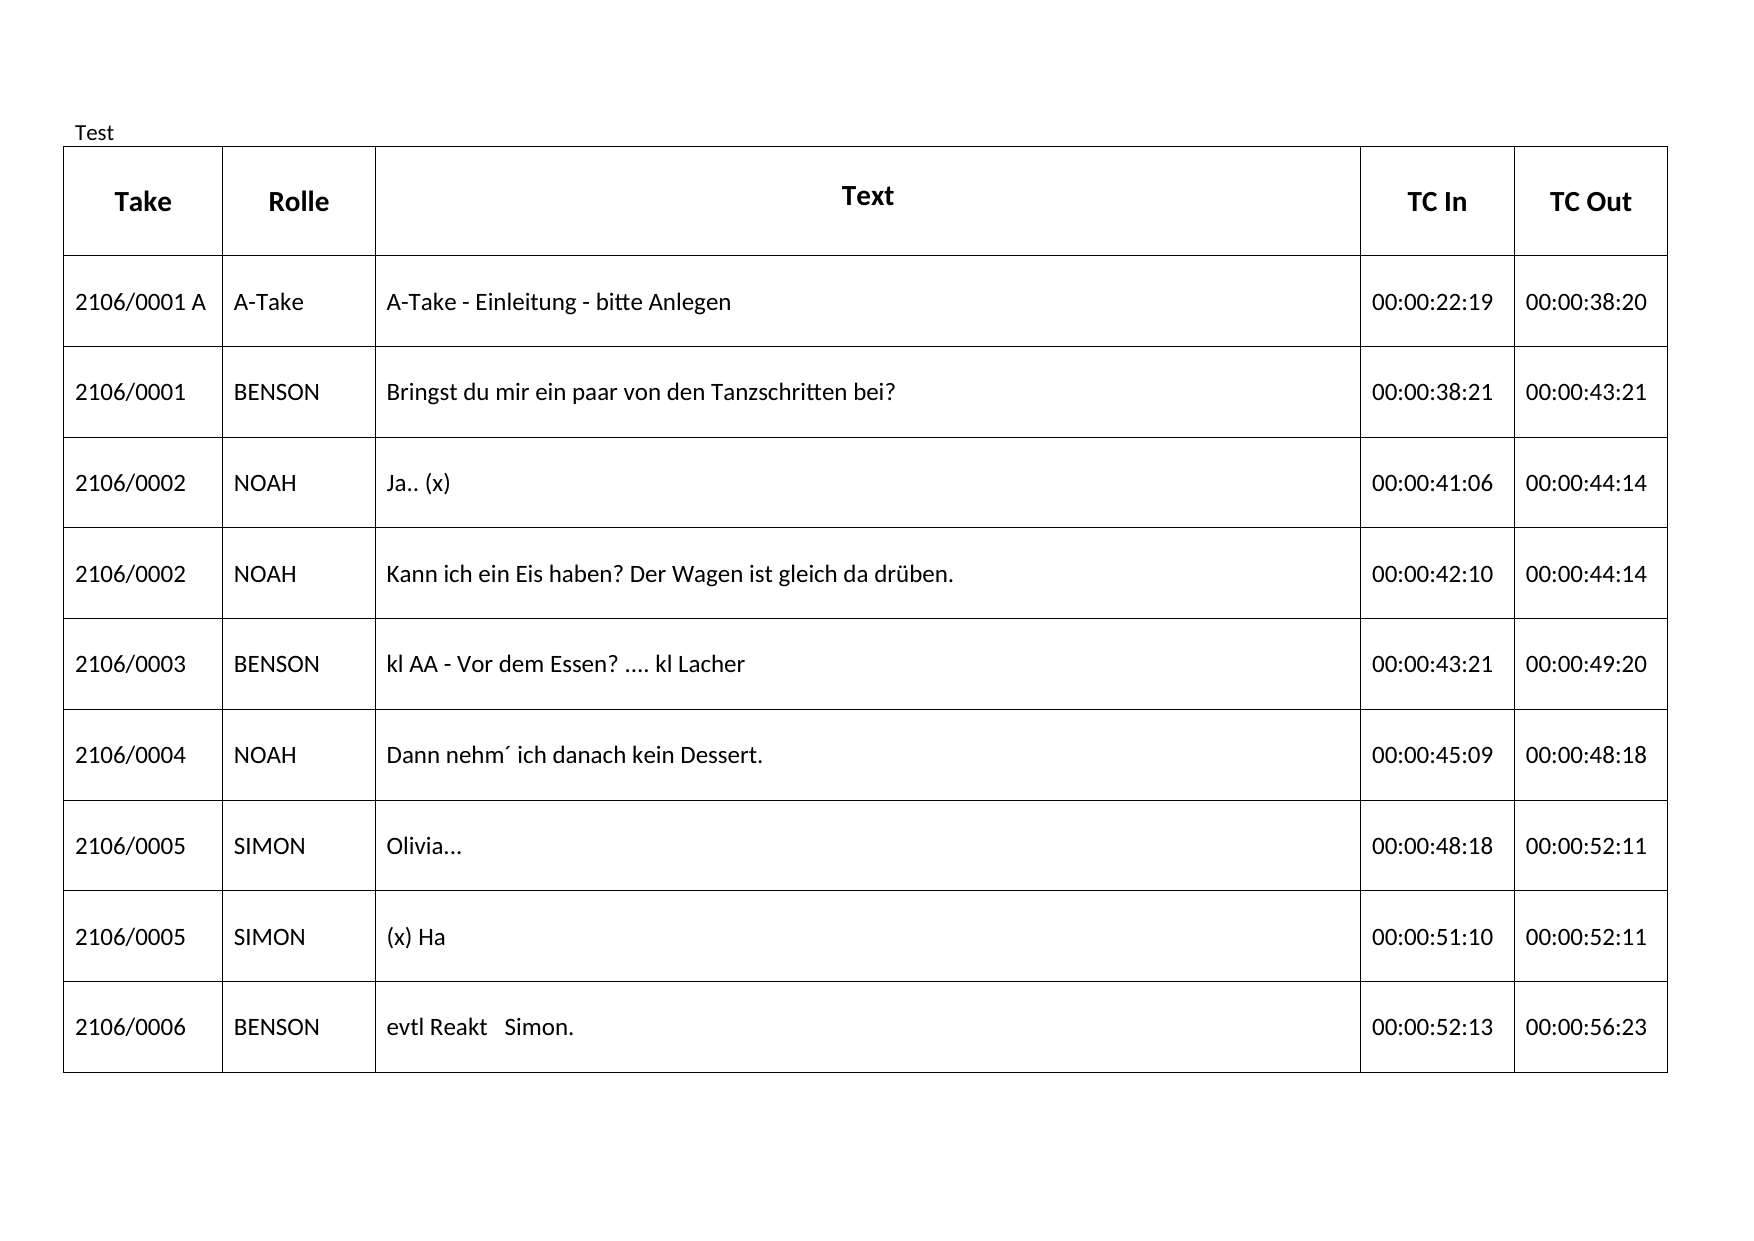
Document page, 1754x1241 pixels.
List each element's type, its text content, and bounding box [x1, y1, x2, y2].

table_cell 2106/0002 [64, 438, 222, 527]
table_cell BENSON [223, 982, 375, 1072]
table_cell 2106/0005 [64, 891, 222, 981]
table_header Take [64, 147, 222, 255]
table_cell 00:00:51:10 [1361, 891, 1514, 981]
table_cell 00:00:38:20 [1515, 256, 1667, 346]
table_header Rolle [223, 147, 375, 255]
table_cell 00:00:42:10 [1361, 528, 1514, 618]
table_header Text [376, 147, 1360, 255]
table_cell 2106/0001 [64, 347, 222, 437]
table_cell 2106/0003 [64, 619, 222, 709]
table_cell SIMON [223, 801, 375, 890]
table_cell 00:00:22:19 [1361, 256, 1514, 346]
table_cell 2106/0002 [64, 528, 222, 618]
table_cell 00:00:38:21 [1361, 347, 1514, 437]
table_cell Bringst du mir ein paar von den Tanzschritten bei? [376, 347, 1360, 437]
table_cell 00:00:52:13 [1361, 982, 1514, 1072]
table_cell BENSON [223, 347, 375, 437]
table_header TC Out [1515, 147, 1667, 255]
table_header TC In [1361, 147, 1514, 255]
table_cell Dann nehm´ ich danach kein Dessert. [376, 710, 1360, 799]
table_cell Kann ich ein Eis haben? Der Wagen ist gleich da drüben. [376, 528, 1360, 618]
table_cell NOAH [223, 528, 375, 618]
table_cell A-Take - Einleitung - bitte Anlegen [376, 256, 1360, 346]
table_cell kl AA - Vor dem Essen? .... kl Lacher [376, 619, 1360, 709]
table_cell evtl Reakt Simon. [376, 982, 1360, 1072]
table_cell 00:00:43:21 [1361, 619, 1514, 709]
table_cell 00:00:56:23 [1515, 982, 1667, 1072]
table_cell Ja.. (x) [376, 438, 1360, 527]
table_cell Olivia... [376, 801, 1360, 890]
table_cell 00:00:48:18 [1361, 801, 1514, 890]
table_cell 2106/0005 [64, 801, 222, 890]
table_cell 2106/0004 [64, 710, 222, 799]
table_cell 00:00:48:18 [1515, 710, 1667, 799]
table_cell 00:00:52:11 [1515, 801, 1667, 890]
table_cell A-Take [223, 256, 375, 346]
table_cell 00:00:49:20 [1515, 619, 1667, 709]
table_cell NOAH [223, 438, 375, 527]
table_cell 00:00:41:06 [1361, 438, 1514, 527]
table_cell NOAH [223, 710, 375, 799]
table_cell 00:00:45:09 [1361, 710, 1514, 799]
table_cell BENSON [223, 619, 375, 709]
table_cell SIMON [223, 891, 375, 981]
table_cell 00:00:52:11 [1515, 891, 1667, 981]
table_cell (x) Ha [376, 891, 1360, 981]
table_cell 2106/0006 [64, 982, 222, 1072]
table_cell 00:00:44:14 [1515, 438, 1667, 527]
table_cell 2106/0001 A [64, 256, 222, 346]
table_cell 00:00:43:21 [1515, 347, 1667, 437]
table_cell 00:00:44:14 [1515, 528, 1667, 618]
